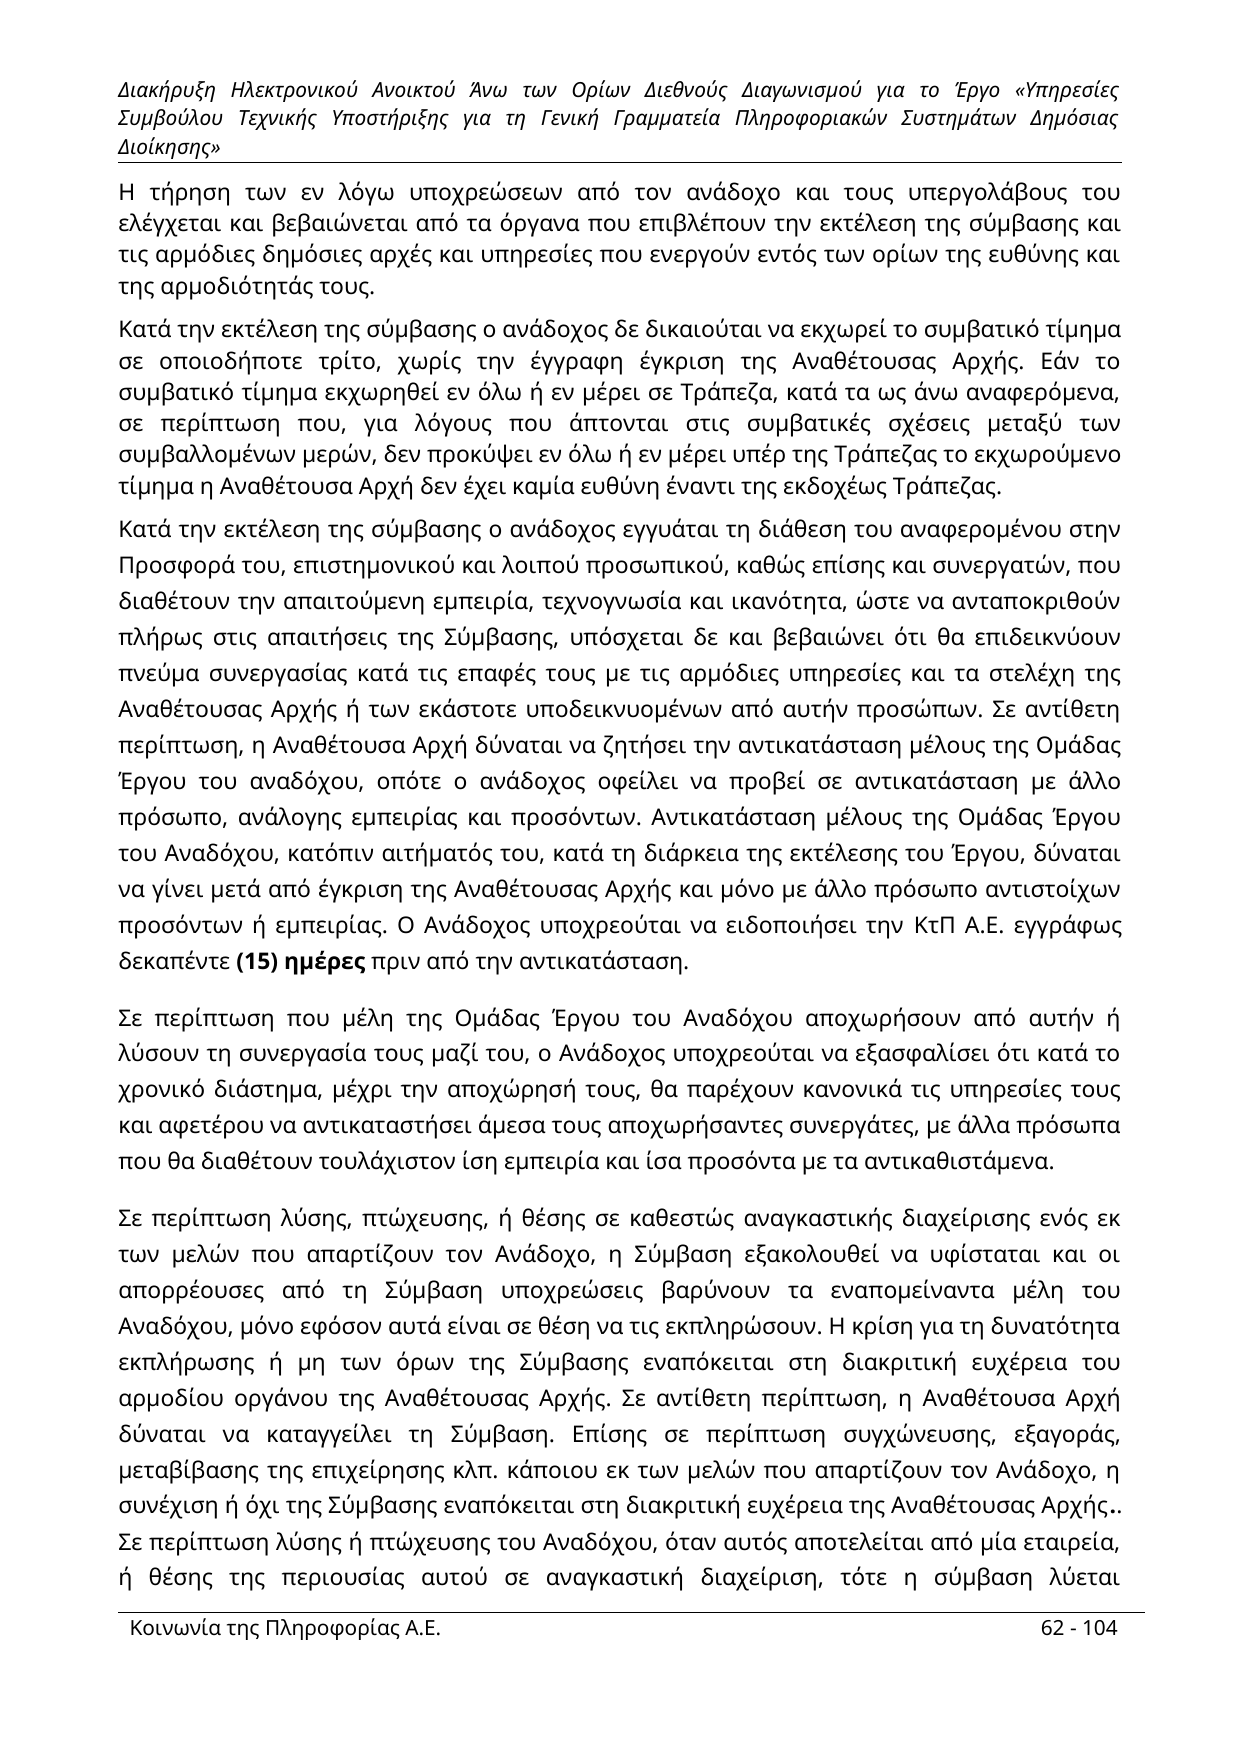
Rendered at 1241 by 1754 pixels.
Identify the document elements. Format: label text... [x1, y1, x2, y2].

text Κατά την εκτέλεση της σύμβασης ο ανάδοχος εγγυάται τη διάθεση του αναφερομένου στην Προσφορά του, επιστημονικού και λοιπού προσωπικού, καθώς επίσης και συνεργατών, που διαθέτουν την απαιτούμενη εμπειρία, τεχνογνωσία και ικανότητα, ώστε να ανταποκριθούν πλήρως στις απαιτήσεις της Σύμβασης, υπόσχεται δε και βεβαιώνει ότι θα επιδεικνύουν πνεύμα συνεργασίας κατά τις επαφές τους με τις αρμόδιες υπηρεσίες και τα στελέχη της Αναθέτουσας Αρχής ή των εκάστοτε υποδεικνυομένων από αυτήν προσώπων. Σε αντίθετη περίπτωση, η Αναθέτουσα Αρχή δύναται να ζητήσει την αντικατάσταση μέλους της Ομάδας Έργου του αναδόχου, οπότε ο ανάδοχος οφείλει να προβεί σε αντικατάσταση με άλλο πρόσωπο, ανάλογης εμπειρίας και προσόντων. Αντικατάσταση μέλους της Ομάδας Έργου του Αναδόχου, κατόπιν αιτήματός του, κατά τη διάρκεια της εκτέλεσης του Έργου, δύναται να γίνει μετά από έγκριση της Αναθέτουσας Αρχής και μόνο με άλλο πρόσωπο αντιστοίχων προσόντων ή εμπειρίας. Ο Ανάδοχος υποχρεούται να ειδοποιήσει την ΚτΠ Α.Ε. εγγράφως δεκαπέντε (15) ημέρες πριν από την αντικατάσταση. [118, 513, 1122, 976]
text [118, 1202, 1122, 1593]
text Η τήρηση των εν λόγω υποχρεώσεων από τον ανάδοχο και τους υπεργολάβους του ελέγχεται και βεβαιώνεται από τα όργανα που επιβλέπουν την εκτέλεση της σύμβασης και τις αρμόδιες δημόσιες αρχές και υπηρεσίες που ενεργούν εντός των ορίων της ευθύνης και της αρμοδιότητάς τους. [118, 176, 1122, 301]
text Κατά την εκτέλεση της σύμβασης ο ανάδοχος δε δικαιούται να εκχωρεί το συμβατικό τίμημα σε οποιοδήποτε τρίτο, χωρίς την έγγραφη έγκριση της Αναθέτουσας Αρχής. Εάν το συμβατικό τίμημα εκχωρηθεί εν όλω ή εν μέρει σε Τράπεζα, κατά τα ως άνω αναφερόμενα, σε περίπτωση που, για λόγους που άπτονται στις συμβατικές σχέσεις μεταξύ των συμβαλλομένων μερών, δεν προκύψει εν όλω ή εν μέρει υπέρ της Τράπεζας το εκχωρούμενο τίμημα η Αναθέτουσα Αρχή δεν έχει καμία ευθύνη έναντι της εκδοχέως Τράπεζας. [118, 313, 1122, 501]
text Σε περίπτωση που μέλη της Ομάδας Έργου του Αναδόχου αποχωρήσουν από αυτήν ή λύσουν τη συνεργασία τους μαζί του, ο Ανάδοχος υποχρεούται να εξασφαλίσει ότι κατά το χρονικό διάστημα, μέχρι την αποχώρησή τους, θα παρέχουν κανονικά τις υπηρεσίες τους και αφετέρου να αντικαταστήσει άμεσα τους αποχωρήσαντες συνεργάτες, με άλλα πρόσωπα που θα διαθέτουν τουλάχιστον ίση εμπειρία και ίσα προσόντα με τα αντικαθιστάμενα. [118, 1001, 1122, 1176]
